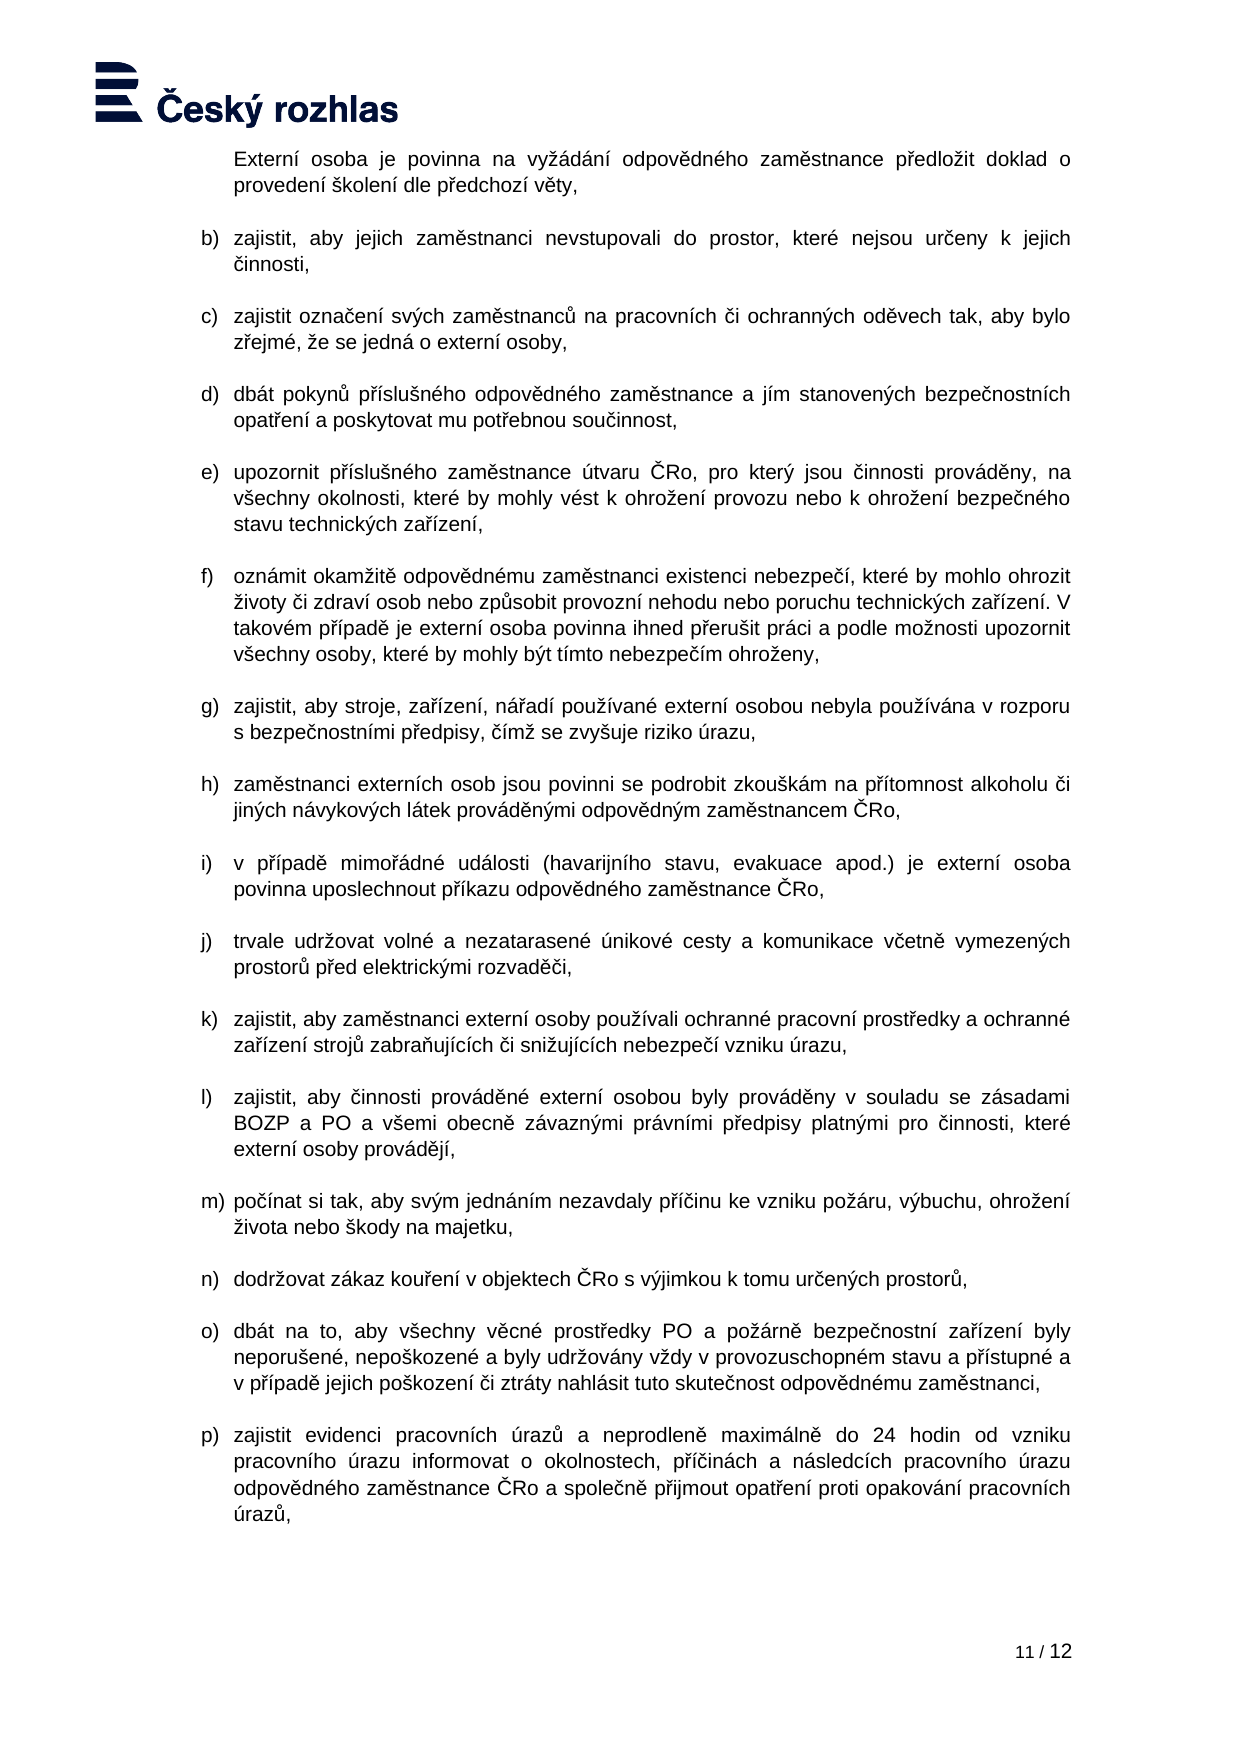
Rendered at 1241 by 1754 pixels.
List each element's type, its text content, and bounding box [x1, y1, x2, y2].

list zaměstnanci externích osob jsou povinni se podrobit zkouškám na přítomnost alkoholu či jiných návykových látek prováděnými odpovědným zaměstnancem ČRo, [201, 771, 1072, 823]
list trvale udržovat volné a nezatarasené únikové cesty a komunikace včetně vymezených prostorů před elektrickými rozvaděči, [201, 927, 1072, 979]
list zajistit, aby jejich zaměstnanci nevstupovali do prostor, které nejsou určeny k jejich činnosti, [201, 224, 1072, 276]
list dbát na to, aby všechny věcné prostředky PO a požárně bezpečnostní zařízení byly neporušené, nepoškozené a byly udržovány vždy v provozuschopném stavu a přístupné a v případě jejich poškození či ztráty nahlásit tuto skutečnost odpovědnému zaměstnanci, [201, 1318, 1072, 1396]
picture [95, 62, 398, 128]
list zajistit, aby stroje, zařízení, nářadí používané externí osobou nebyla používána v rozporu s bezpečnostními předpisy, čímž se zvyšuje riziko úrazu, [201, 693, 1072, 745]
list zajistit, aby zaměstnanci externí osoby používali ochranné pracovní prostředky a ochranné zařízení strojů zabraňujících či snižujících nebezpečí vzniku úrazu, [201, 1005, 1072, 1057]
list oznámit okamžitě odpovědnému zaměstnanci existenci nebezpečí, které by mohlo ohrozit životy či zdraví osob nebo způsobit provozní nehodu nebo poruchu technických zařízení. V takovém případě je externí osoba povinna ihned přerušit práci a podle možnosti upozornit všechny osoby, které by mohly být tímto nebezpečím ohroženy, [201, 563, 1072, 667]
list upozornit příslušného zaměstnance útvaru ČRo, pro který jsou činnosti prováděny, na všechny okolnosti, které by mohly vést k ohrožení provozu nebo k ohrožení bezpečného stavu technických zařízení, [201, 458, 1072, 537]
list počínat si tak, aby svým jednáním nezavdaly příčinu ke vzniku požáru, výbuchu, ohrožení života nebo škody na majetku, [201, 1188, 1072, 1240]
list zajistit označení svých zaměstnanců na pracovních či ochranných oděvech tak, aby bylo zřejmé, že se jedná o externí osoby, [201, 302, 1072, 354]
list dodržovat zákaz kouření v objektech ČRo s výjimkou k tomu určených prostorů, [201, 1266, 1072, 1292]
list dbát pokynů příslušného odpovědného zaměstnance a jím stanovených bezpečnostních opatření a poskytovat mu potřebnou součinnost, [201, 380, 1072, 432]
list v případě mimořádné události (havarijního stavu, evakuace apod.) je externí osoba povinna uposlechnout příkazu odpovědného zaměstnance ČRo, [201, 849, 1072, 901]
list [201, 146, 1072, 198]
list zajistit, aby činnosti prováděné externí osobou byly prováděny v souladu se zásadami BOZP a PO a všemi obecně závaznými právními předpisy platnými pro činnosti, které externí osoby provádějí, [201, 1083, 1072, 1162]
list zajistit evidenci pracovních úrazů a neprodleně maximálně do 24 hodin od vzniku pracovního úrazu informovat o okolnostech, příčinách a následcích pracovního úrazu odpovědného zaměstnance ČRo a společně přijmout opatření proti opakování pracovních úrazů, [201, 1422, 1072, 1526]
